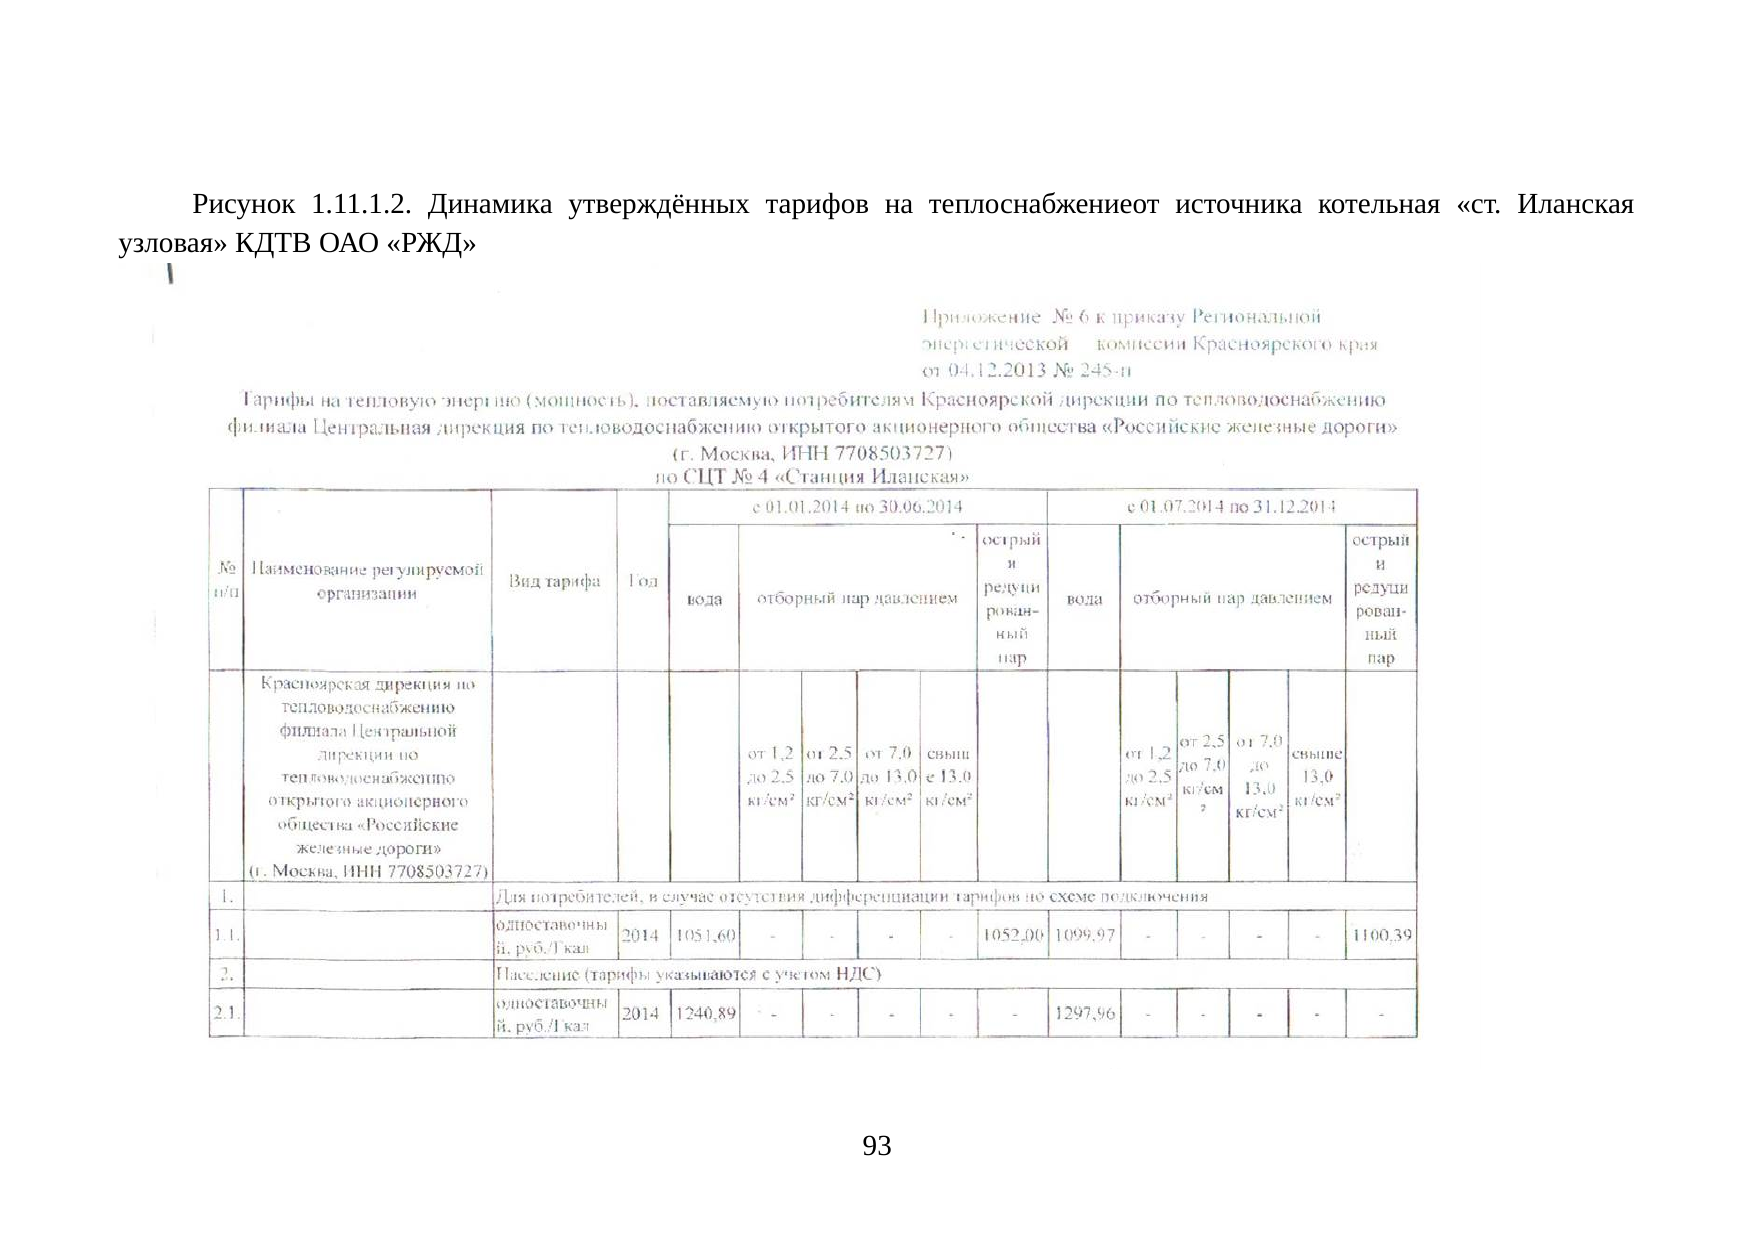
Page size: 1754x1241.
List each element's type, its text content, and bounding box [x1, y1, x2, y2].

picture [118, 263, 1481, 1069]
text Рисунок 1.11.1.2. Динамика утверждённых тарифов на теплоснабжениеот источника котельная «ст. Иланская узловая» КДТВ ОАО «РЖД» [118, 186, 1636, 258]
